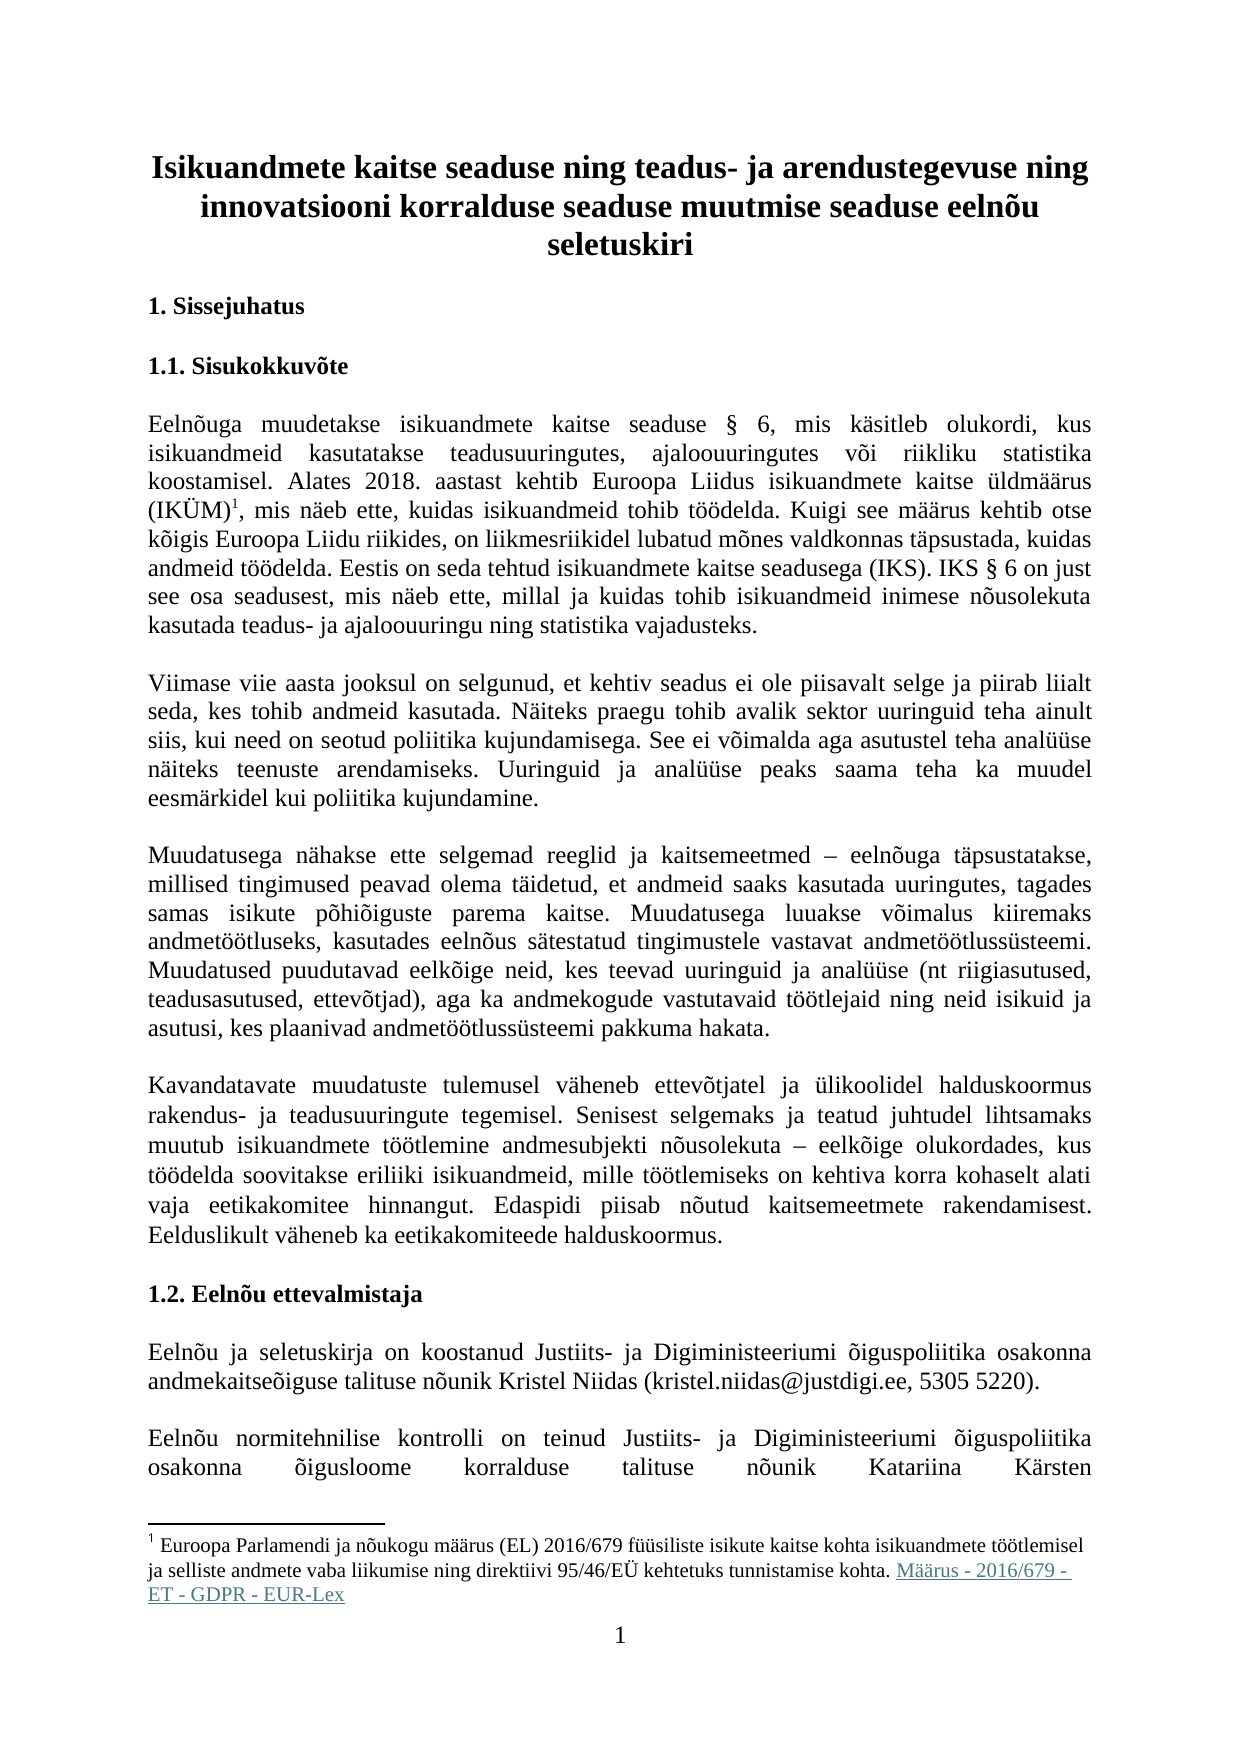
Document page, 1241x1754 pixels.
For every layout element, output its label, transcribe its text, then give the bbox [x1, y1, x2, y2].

text 1.2. Eelnõu ettevalmistaja [148, 1279, 1093, 1308]
text 1. Sissejuhatus [148, 291, 1093, 320]
text Eelnõuga muudetakse isikuandmete kaitse seaduse § 6, mis käsitleb olukordi, kus isikuandmeid kasutatakse teadusuuringutes, ajaloouuringutes või riikliku statistika koostamisel. Alates 2018. aastast kehtib Euroopa Liidus isikuandmete kaitse üldmäärus (IKÜM), mis näeb ette, kuidas isikuandmeid tohib töödelda. Kuigi see määrus kehtib otse kõigis Euroopa Liidu riikides, on liikmesriikidel lubatud mõnes valdkonnas täpsustada, kuidas andmeid töödelda. Eestis on seda tehtud isikuandmete kaitse seadusega (IKS). IKS § 6 on just see osa seadusest, mis näeb ette, millal ja kuidas tohib isikuandmeid inimese nõusolekuta kasutada teadus- ja ajaloouuringu ning statistika vajadusteks. [148, 409, 1093, 639]
list Sisukokkuvõte [148, 351, 1093, 380]
text Isikuandmete kaitse seaduse ning teadus- ja arendustegevuse ning innovatsiooni korralduse seaduse muutmise seaduse eelnõu seletuskiri [148, 148, 1093, 263]
text Kavandatavate muudatuste tulemusel väheneb ettevõtjatel ja ülikoolidel halduskoormus rakendus- ja teadusuuringute tegemisel. Senisest selgemaks ja teatud juhtudel lihtsamaks muutub isikuandmete töötlemine andmesubjekti nõusolekuta – eelkõige olukordades, kus töödelda soovitakse eriliiki isikuandmeid, mille töötlemiseks on kehtiva korra kohaselt alati vaja eetikakomitee hinnangut. Edaspidi piisab nõutud kaitsemeetmete rakendamisest. Eelduslikult väheneb ka eetikakomiteede halduskoormus. [148, 1070, 1093, 1249]
text Eelnõu ja seletuskirja on koostanud Justiits- ja Digiministeeriumi õiguspoliitika osakonna andmekaitseõiguse talituse nõunik Kristel Niidas (kristel.niidas@justdigi.ee, 5305 5220). [148, 1337, 1093, 1394]
text Viimase viie aasta jooksul on selgunud, et kehtiv seadus ei ole piisavalt selge ja piirab liialt seda, kes tohib andmeid kasutada. Näiteks praegu tohib avalik sektor uuringuid teha ainult siis, kui need on seotud poliitika kujundamisega. See ei võimalda aga asutustel teha analüüse näiteks teenuste arendamiseks. Uuringuid ja analüüse peaks saama teha ka muudel eesmärkidel kui poliitika kujundamine. [148, 668, 1093, 811]
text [148, 1423, 1093, 1481]
text Muudatusega nähakse ette selgemad reeglid ja kaitsemeetmed – eelnõuga täpsustatakse, millised tingimused peavad olema täidetud, et andmeid saaks kasutada uuringutes, tagades samas isikute põhiõiguste parema kaitse. Muudatusega luuakse võimalus kiiremaks andmetöötluseks, kasutades eelnõus sätestatud tingimustele vastavat andmetöötlussüsteemi. Muudatused puudutavad eelkõige neid, kes teevad uuringuid ja analüüse (nt riigiasutused, teadusasutused, ettevõtjad), aga ka andmekogude vastutavaid töötlejaid ning neid isikuid ja asutusi, kes plaanivad andmetöötlussüsteemi pakkuma hakata. [148, 840, 1093, 1041]
